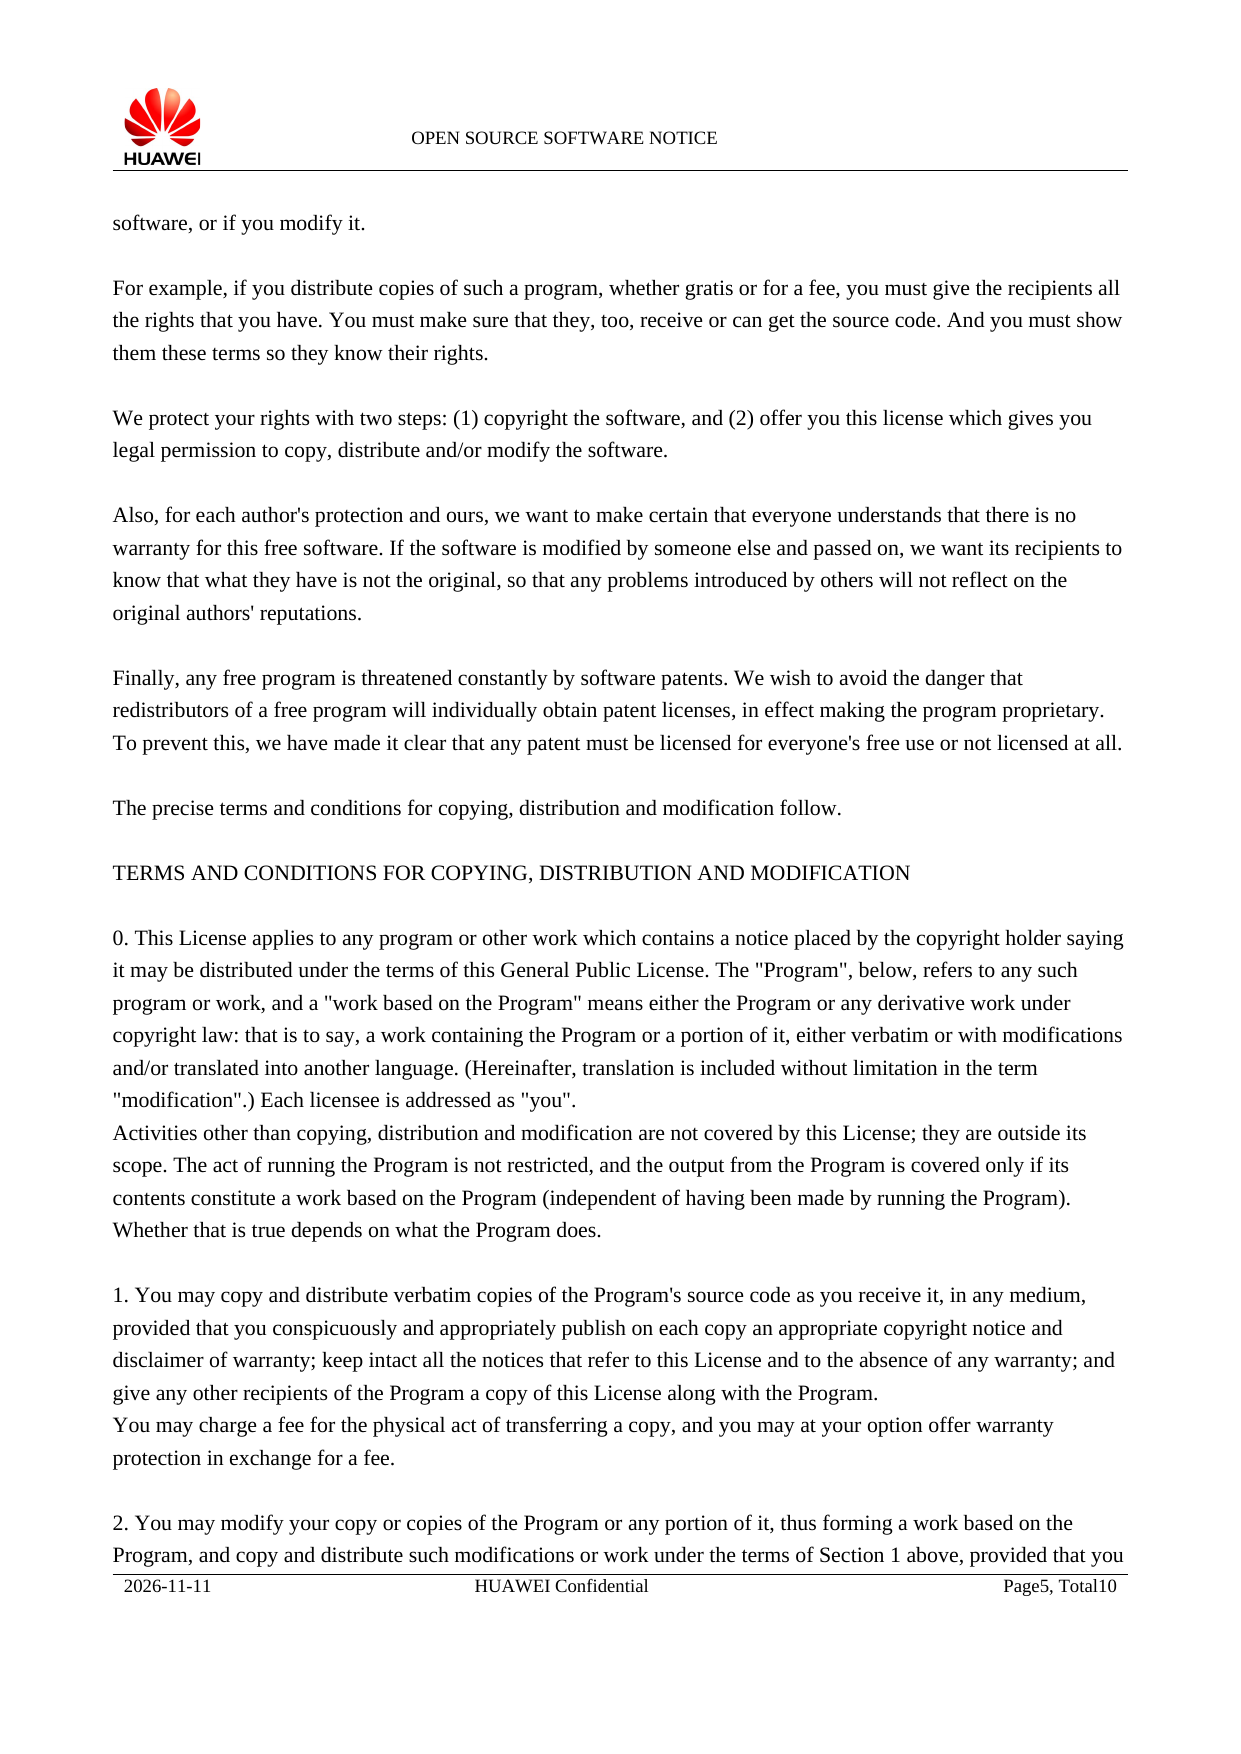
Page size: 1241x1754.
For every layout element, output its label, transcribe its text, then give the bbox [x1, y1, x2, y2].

picture [124, 88, 201, 165]
